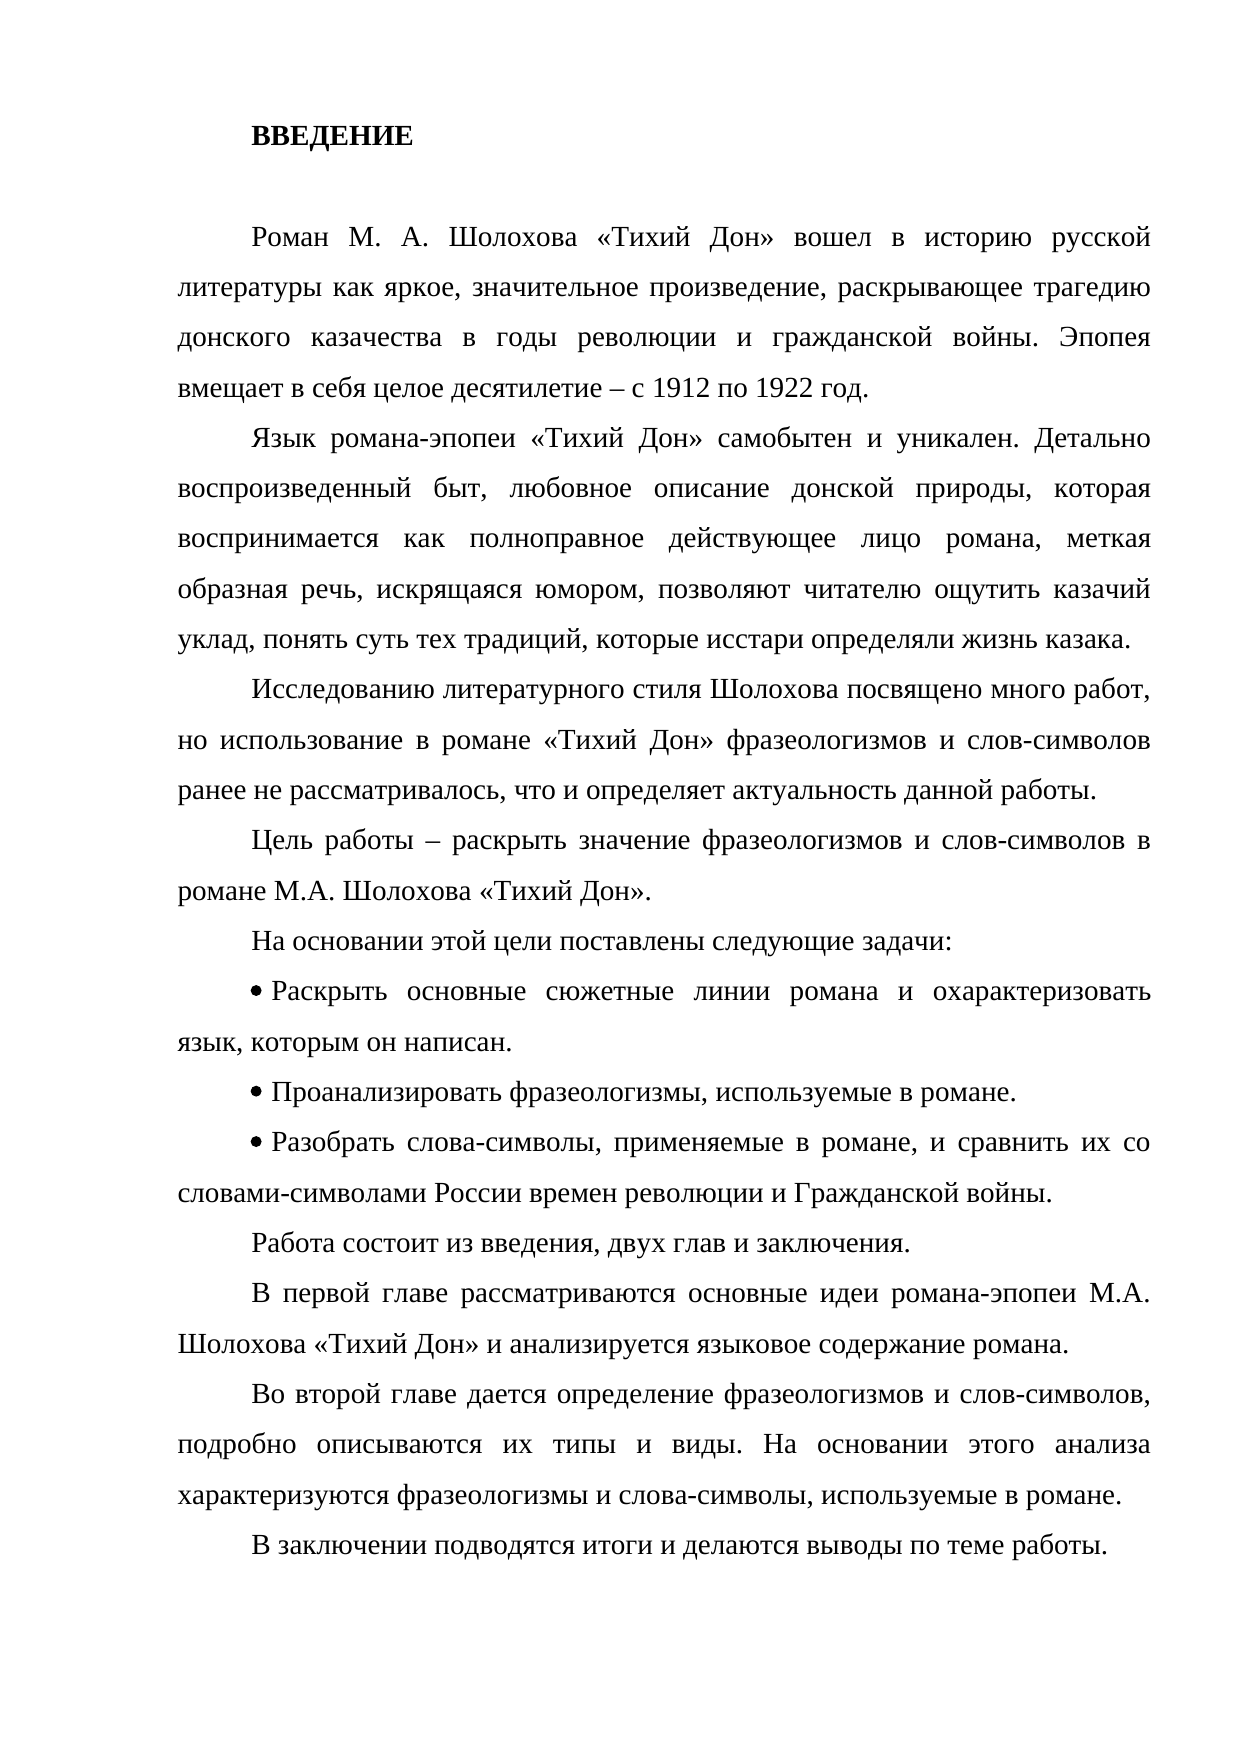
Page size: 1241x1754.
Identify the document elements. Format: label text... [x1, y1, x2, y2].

text ВВЕДЕНИЕ [177, 118, 1152, 152]
list Разобрать слова-символы, применяемые в романе, и сравнить их со словами-символами России времен революции и Гражданской войны. [177, 1124, 1152, 1208]
text В заключении подводятся итоги и делаются выводы по теме работы. [177, 1527, 1152, 1561]
text Язык романа-эпопеи «Тихий Дон» самобытен и уникален. Детально воспроизведенный быт, любовное описание донской природы, которая воспринимается как полноправное действующее лицо романа, меткая образная речь, искрящаяся юмором, позволяют читателю ощутить казачий уклад, понять суть тех традиций, которые исстари определяли жизнь казака. [177, 420, 1152, 655]
text В первой главе рассматриваются основные идеи романа-эпопеи М.А. Шолохова «Тихий Дон» и анализируется языковое содержание романа. [177, 1276, 1152, 1359]
text На основании этой цели поставлены следующие задачи: [177, 923, 1152, 957]
text Работа состоит из введения, двух глав и заключения. [177, 1225, 1152, 1259]
list Раскрыть основные сюжетные линии романа и охарактеризовать язык, которым он написан. [177, 973, 1152, 1057]
text Во второй главе дается определение фразеологизмов и слов-символов, подробно описываются их типы и виды. На основании этого анализа характеризуются фразеологизмы и слова-символы, используемые в романе. [177, 1376, 1152, 1510]
text Исследованию литературного стиля Шолохова посвящено много работ, но использование в романе «Тихий Дон» фразеологизмов и слов-символов ранее не рассматривалось, что и определяет актуальность данной работы. [177, 672, 1152, 806]
text Цель работы – раскрыть значение фразеологизмов и слов-символов в романе М.А. Шолохова «Тихий Дон». [177, 822, 1152, 906]
text Роман М. А. Шолохова «Тихий Дон» вошел в историю русской литературы как яркое, значительное произведение, раскрывающее трагедию донского казачества в годы революции и гражданской войны. Эпопея вмещает в себя целое десятилетие – с 1912 по 1922 год. [177, 219, 1152, 403]
list Проанализировать фразеологизмы, используемые в романе. [177, 1074, 1152, 1108]
